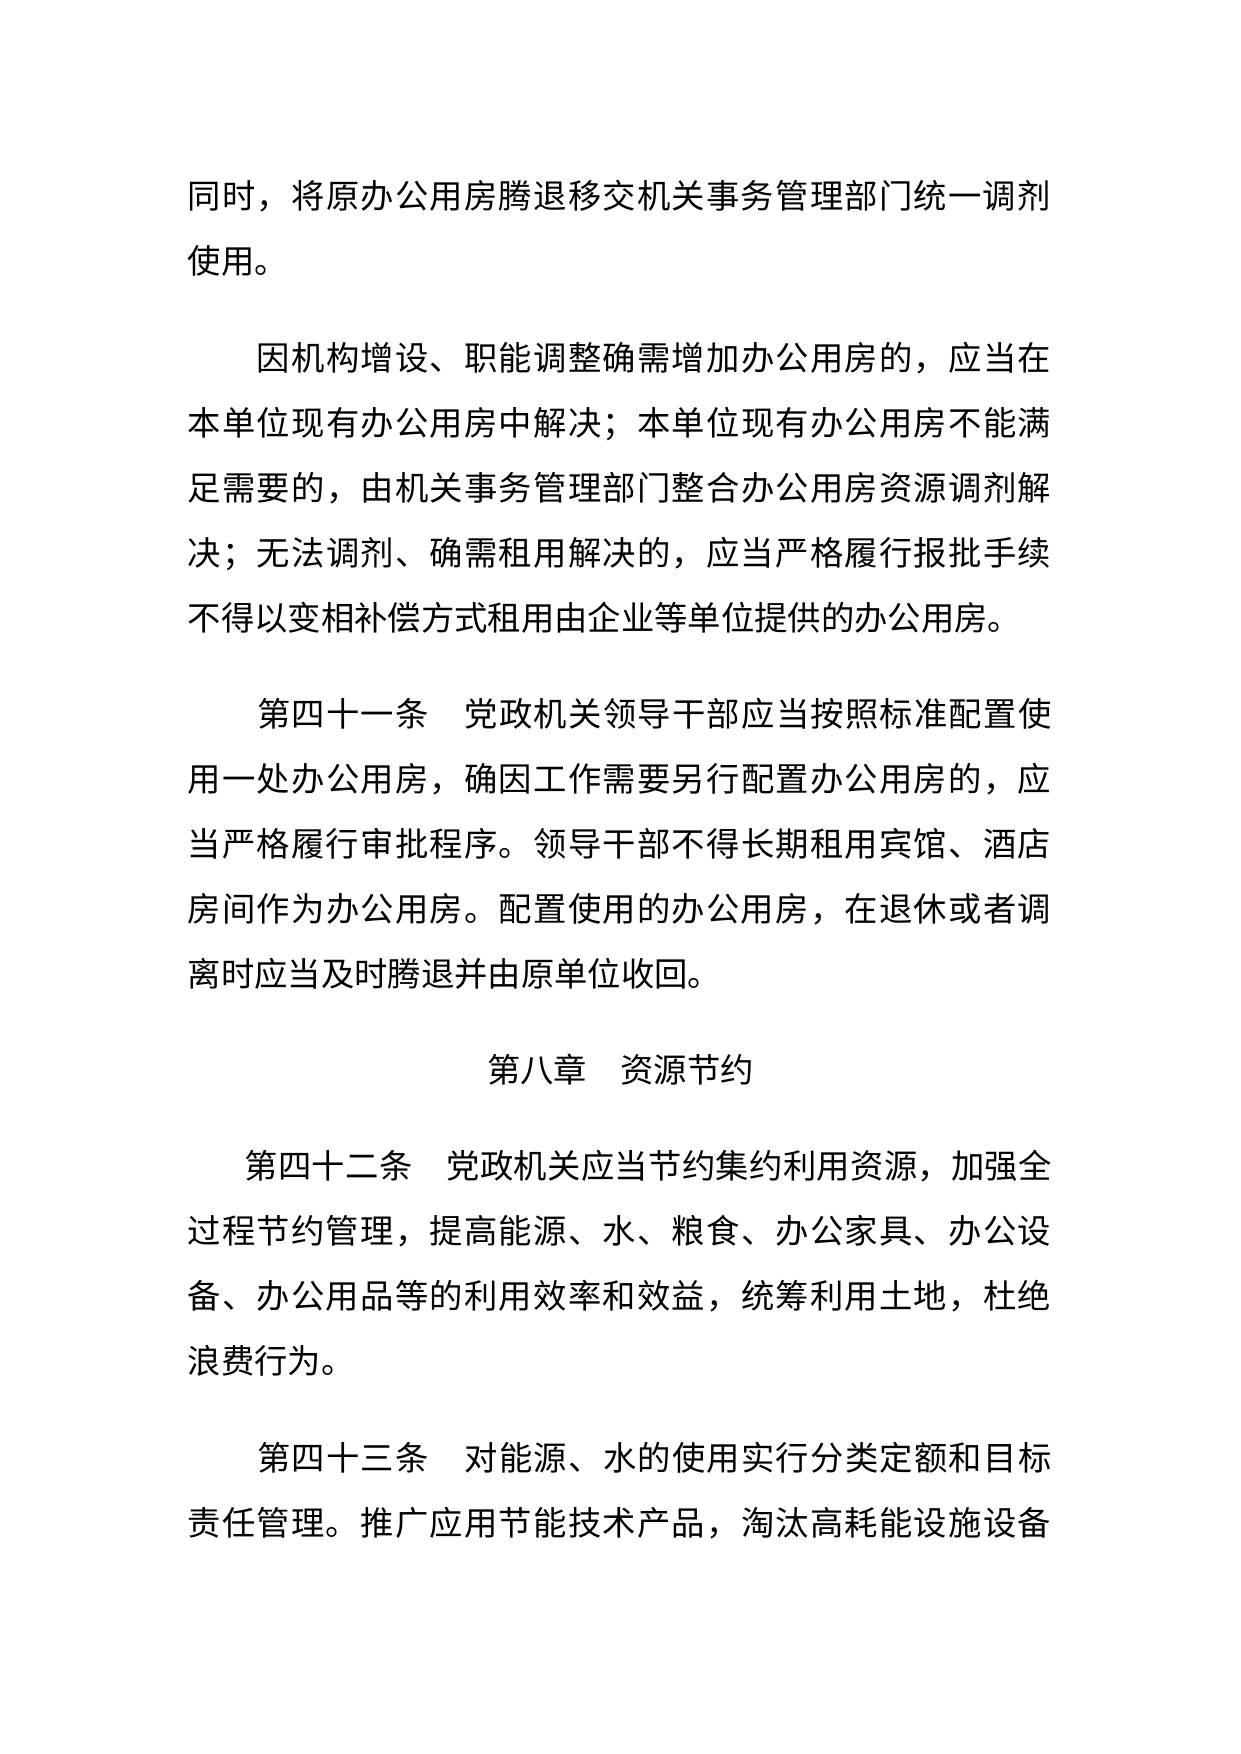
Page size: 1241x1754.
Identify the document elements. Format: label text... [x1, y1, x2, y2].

text 第四十二条 党政机关应当节约集约利用资源，加强全过程节约管理，提高能源、水、粮食、办公家具、办公设备、办公用品等的利用效率和效益，统筹利用土地，杜绝浪费行为。 [187, 1132, 1053, 1392]
text 因机构增设、职能调整确需增加办公用房的，应当在本单位现有办公用房中解决；本单位现有办公用房不能满足需要的，由机关事务管理部门整合办公用房资源调剂解决；无法调剂、确需租用解决的，应当严格履行报批手续，不得以变相补偿方式租用由企业等单位提供的办公用房。 [187, 323, 1053, 648]
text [187, 1423, 1053, 1553]
text 第八章 资源节约 [187, 1036, 1053, 1101]
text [187, 162, 1053, 292]
text 第四十一条 党政机关领导干部应当按照标准配置使用一处办公用房，确因工作需要另行配置办公用房的，应当严格履行审批程序。领导干部不得长期租用宾馆、酒店房间作为办公用房。配置使用的办公用房，在退休或者调离时应当及时腾退并由原单位收回。 [187, 679, 1053, 1004]
